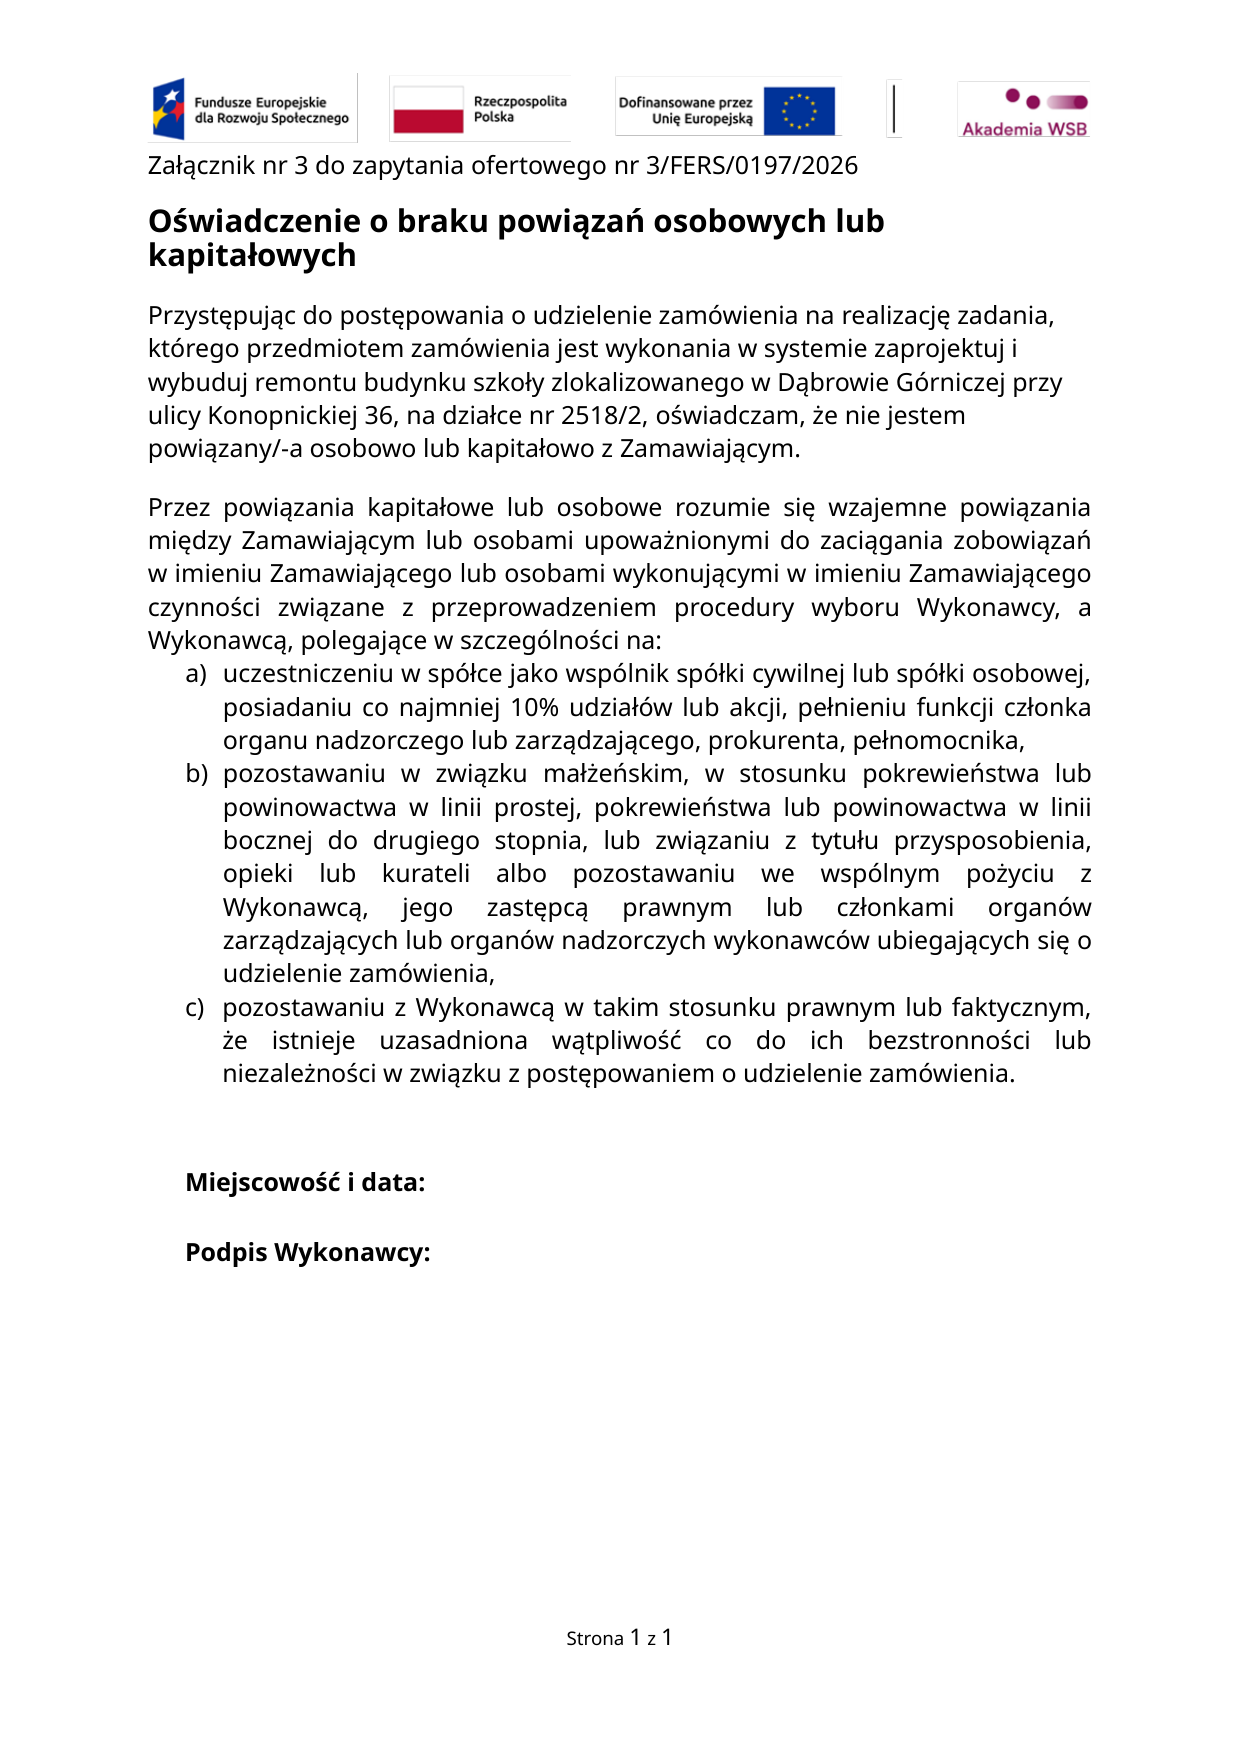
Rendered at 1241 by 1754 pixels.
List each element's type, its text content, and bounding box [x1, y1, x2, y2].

text Podpis Wykonawcy: [185, 1235, 1093, 1268]
list pozostawaniu w związku małżeńskim, w stosunku pokrewieństwa lub powinowactwa w linii prostej, pokrewieństwa lub powinowactwa w linii bocznej do drugiego stopnia, lub związaniu z tytułu przysposobienia, opieki lub kurateli albo pozostawaniu we wspólnym pożyciu z Wykonawcą, jego zastępcą prawnym lub członkami organów zarządzających lub organów nadzorczych wykonawców ubiegających się o udzielenie zamówienia, [185, 756, 1093, 989]
text Przez powiązania kapitałowe lub osobowe rozumie się wzajemne powiązania między Zamawiającym lub osobami upoważnionymi do zaciągania zobowiązań w imieniu Zamawiającego lub osobami wykonującymi w imieniu Zamawiającego czynności związane z przeprowadzeniem procedury wyboru Wykonawcy, a Wykonawcą, polegające w szczególności na: [148, 489, 1093, 656]
list pozostawaniu z Wykonawcą w takim stosunku prawnym lub faktycznym, że istnieje uzasadniona wątpliwość co do ich bezstronności lub niezależności w związku z postępowaniem o udzielenie zamówienia. [185, 989, 1093, 1089]
list uczestniczeniu w spółce jako wspólnik spółki cywilnej lub spółki osobowej, posiadaniu co najmniej 10% udziałów lub akcji, pełnieniu funkcji członka organu nadzorczego lub zarządzającego, prokurenta, pełnomocnika, [185, 656, 1093, 756]
text Przystępując do postępowania o udzielenie zamówienia na realizację zadania, którego przedmiotem zamówienia jest wykonania w systemie zaprojektuj i wybuduj remontu budynku szkoły zlokalizowanego w Dąbrowie Górniczej przy ulicy Konopnickiej 36, na działce nr 2518/2, oświadczam, że nie jestem powiązany/-a osobowo lub kapitałowo z Zamawiającym. [148, 298, 1093, 464]
subtitle Oświadczenie o braku powiązań osobowych lub kapitałowych [148, 206, 1093, 273]
picture [147, 73, 1093, 145]
text Załącznik nr 3 do zapytania ofertowego nr 3/FERS/0197/2026 [148, 148, 1093, 181]
text Miejscowość i data: [185, 1164, 1093, 1198]
